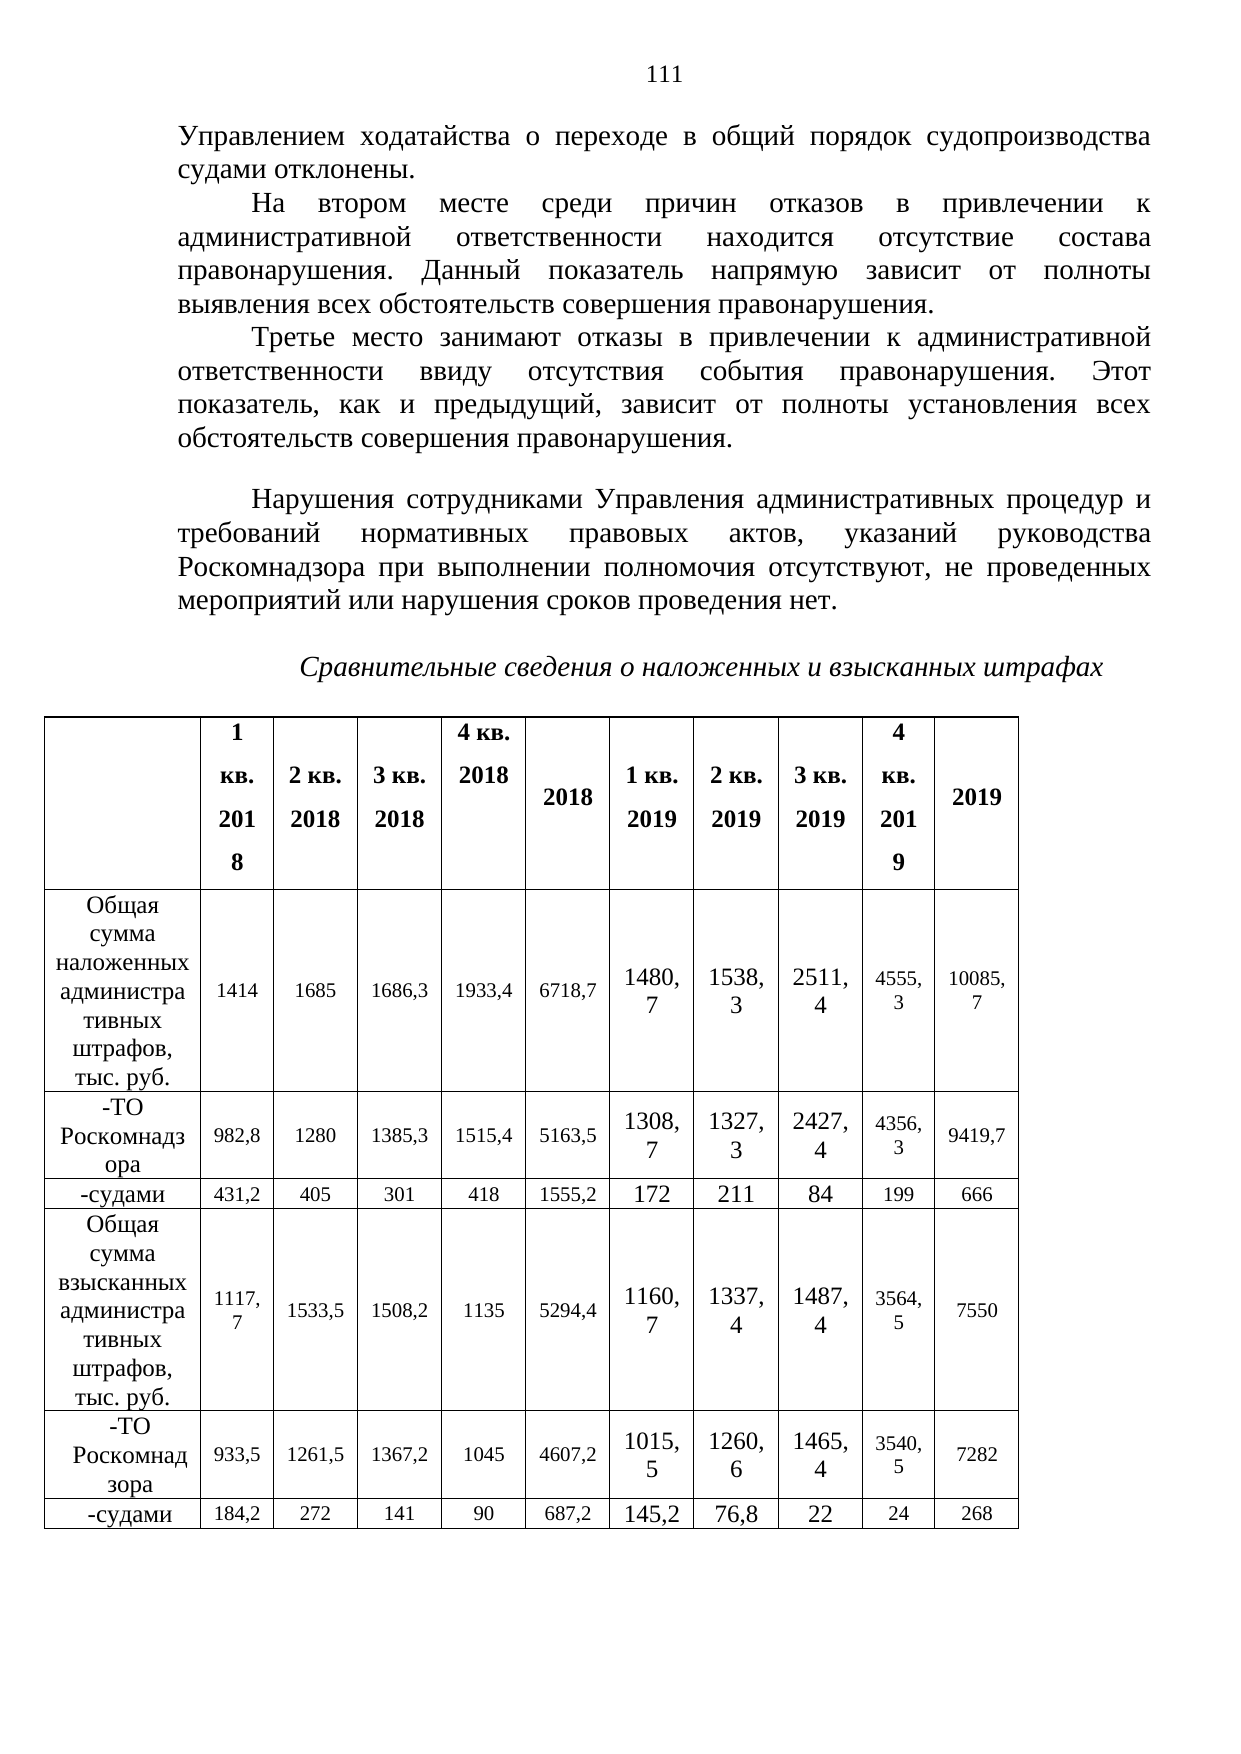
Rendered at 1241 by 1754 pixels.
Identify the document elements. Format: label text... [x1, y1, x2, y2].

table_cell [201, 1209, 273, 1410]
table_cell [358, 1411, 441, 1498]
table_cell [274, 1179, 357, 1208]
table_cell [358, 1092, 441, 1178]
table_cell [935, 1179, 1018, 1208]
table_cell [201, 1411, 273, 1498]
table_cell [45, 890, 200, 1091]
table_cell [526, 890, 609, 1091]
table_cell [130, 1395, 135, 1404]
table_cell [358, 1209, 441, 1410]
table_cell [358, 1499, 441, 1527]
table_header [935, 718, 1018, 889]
text Нарушения сотрудниками Управления административных процедур и требований нормативных правовых актов, указаний руководства Роскомнадзора при выполнении полномочия отсутствуют, не проведенных мероприятий или нарушения сроков проведения нет. [177, 482, 1152, 616]
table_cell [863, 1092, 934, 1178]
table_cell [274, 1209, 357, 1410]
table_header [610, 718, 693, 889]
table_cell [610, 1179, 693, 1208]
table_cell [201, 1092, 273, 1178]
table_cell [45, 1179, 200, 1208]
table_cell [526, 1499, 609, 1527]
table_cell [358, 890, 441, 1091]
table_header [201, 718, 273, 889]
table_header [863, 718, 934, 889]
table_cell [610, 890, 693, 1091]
text Сравнительные сведения о наложенных и взысканных штрафах [177, 649, 1152, 683]
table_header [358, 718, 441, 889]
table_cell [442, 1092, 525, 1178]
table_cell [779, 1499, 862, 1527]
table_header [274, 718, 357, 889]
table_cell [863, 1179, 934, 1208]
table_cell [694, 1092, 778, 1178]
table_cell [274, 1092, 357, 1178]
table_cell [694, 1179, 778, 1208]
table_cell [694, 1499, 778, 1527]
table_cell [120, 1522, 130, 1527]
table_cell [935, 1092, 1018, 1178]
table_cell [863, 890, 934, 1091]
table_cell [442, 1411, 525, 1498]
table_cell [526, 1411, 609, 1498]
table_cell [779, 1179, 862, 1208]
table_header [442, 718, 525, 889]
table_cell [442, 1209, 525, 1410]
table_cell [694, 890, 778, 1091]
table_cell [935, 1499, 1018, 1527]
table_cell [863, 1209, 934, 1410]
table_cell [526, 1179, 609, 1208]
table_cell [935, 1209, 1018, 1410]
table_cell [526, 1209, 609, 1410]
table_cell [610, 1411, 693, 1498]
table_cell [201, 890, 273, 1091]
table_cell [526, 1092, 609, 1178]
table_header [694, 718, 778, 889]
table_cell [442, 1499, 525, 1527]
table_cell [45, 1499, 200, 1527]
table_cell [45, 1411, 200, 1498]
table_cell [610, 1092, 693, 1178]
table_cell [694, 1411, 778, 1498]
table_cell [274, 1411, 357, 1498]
text Третье место занимают отказы в привлечении к административной ответственности ввиду отсутствия события правонарушения. Этот показатель, как и предыдущий, зависит от полноты установления всех обстоятельств совершения правонарушения. [177, 319, 1152, 453]
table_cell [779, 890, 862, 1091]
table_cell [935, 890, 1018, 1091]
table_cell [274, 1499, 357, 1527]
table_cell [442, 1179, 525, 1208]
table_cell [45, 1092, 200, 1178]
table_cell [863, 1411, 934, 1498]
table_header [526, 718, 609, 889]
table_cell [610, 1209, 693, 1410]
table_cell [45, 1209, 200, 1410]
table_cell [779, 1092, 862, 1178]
text На втором месте среди причин отказов в привлечении к административной ответственности находится отсутствие состава правонарушения. Данный показатель напрямую зависит от полноты выявления всех обстоятельств совершения правонарушения. [177, 185, 1152, 319]
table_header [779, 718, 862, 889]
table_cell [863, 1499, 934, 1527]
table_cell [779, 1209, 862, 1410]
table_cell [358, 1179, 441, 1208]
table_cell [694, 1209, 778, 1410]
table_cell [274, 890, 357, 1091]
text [177, 118, 1152, 185]
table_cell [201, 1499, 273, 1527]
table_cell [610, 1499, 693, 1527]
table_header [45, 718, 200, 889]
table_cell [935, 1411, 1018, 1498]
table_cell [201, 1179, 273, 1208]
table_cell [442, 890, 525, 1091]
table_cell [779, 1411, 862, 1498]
